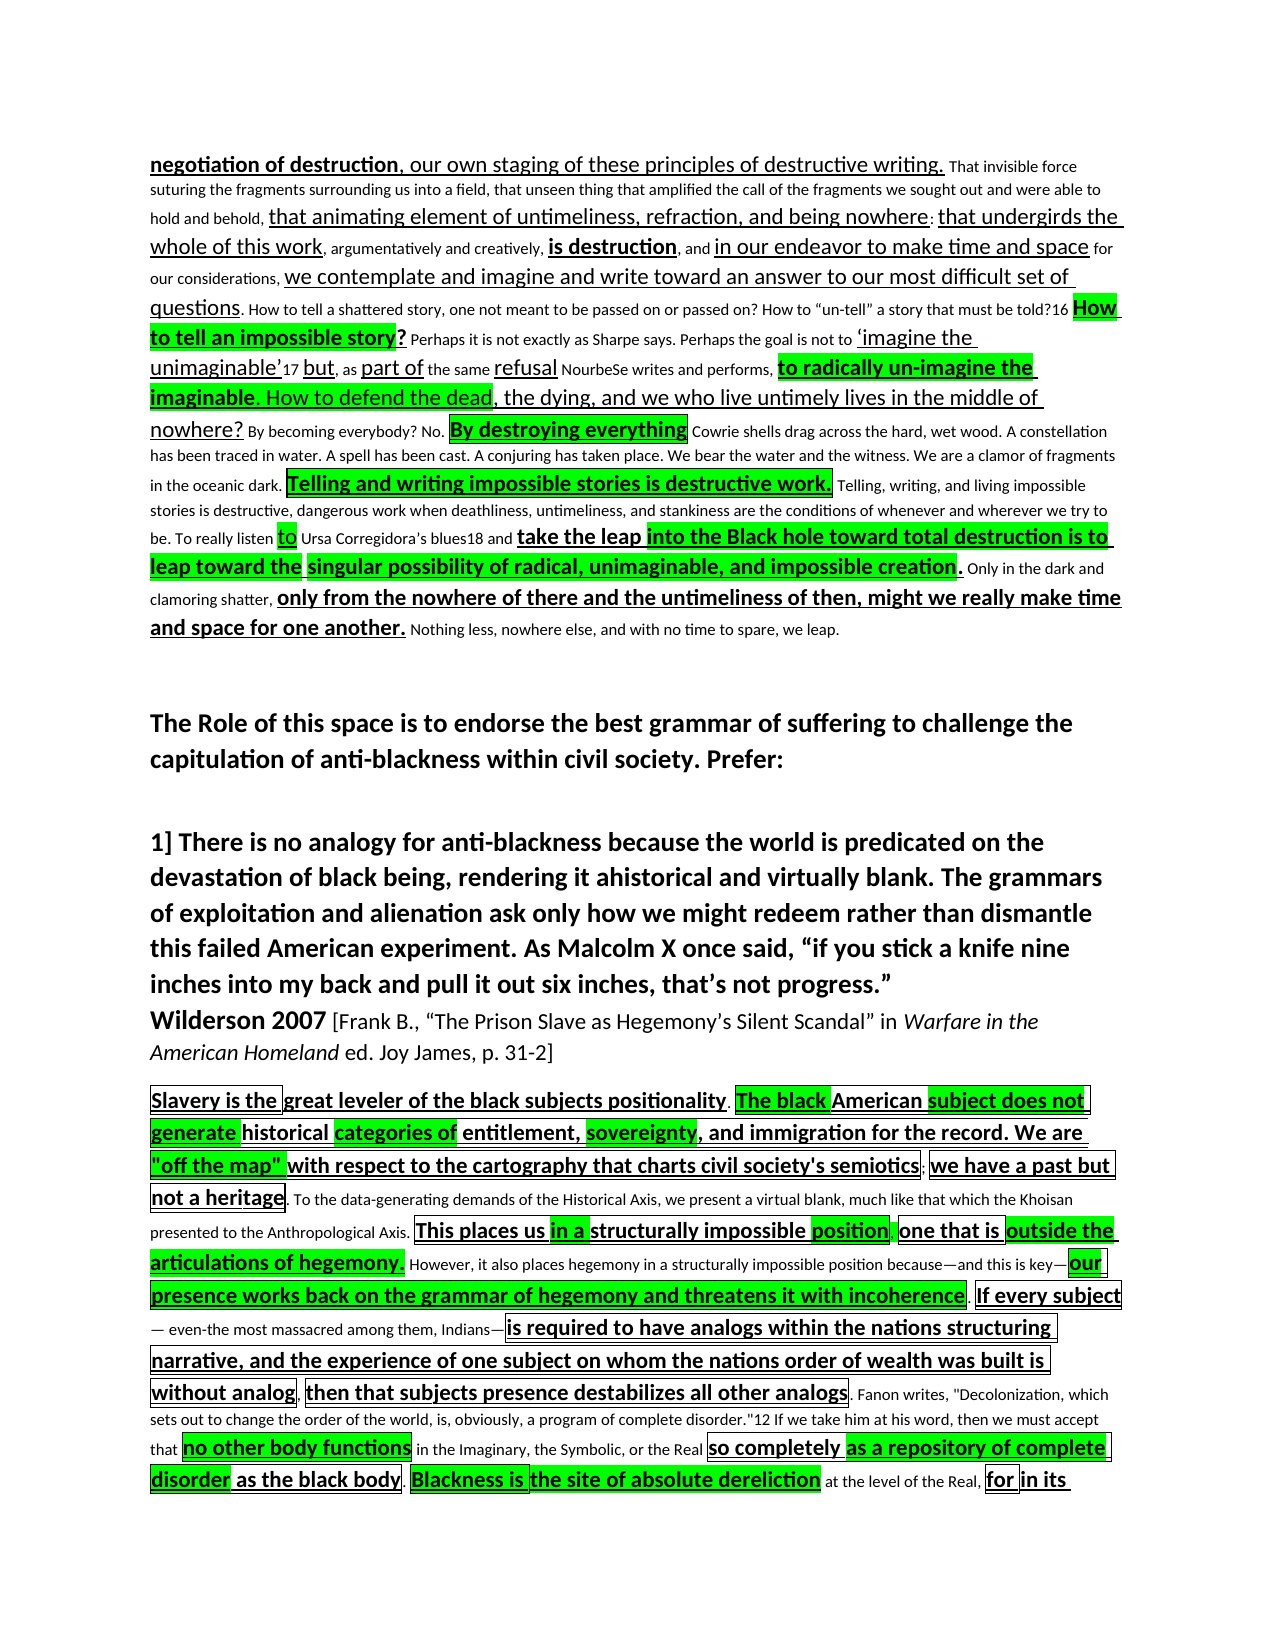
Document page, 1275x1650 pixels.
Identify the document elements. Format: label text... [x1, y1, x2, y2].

subtitle 1] There is no analogy for anti-blackness because the world is predicated on the devastation of black being, rendering it ahistorical and virtually blank. The grammars of exploitation and alienation ask only how we might redeem rather than dismantle this failed American experiment. As Malcolm X once said, “if you stick a knife nine inches into my back and pull it out six inches, that’s not progress.” [150, 825, 1125, 1000]
text Wilderson 2007 [Frank B., “The Prison Slave as Hegemony’s Silent Scandal” in Warfare in the American Homeland ed. Joy James, p. 31-2] [150, 1003, 1125, 1066]
subtitle The Role of this space is to endorse the best grammar of suffering to challenge the capitulation of anti-blackness within civil society. Prefer: [150, 707, 1125, 775]
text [150, 1085, 1125, 1494]
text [150, 150, 1125, 641]
